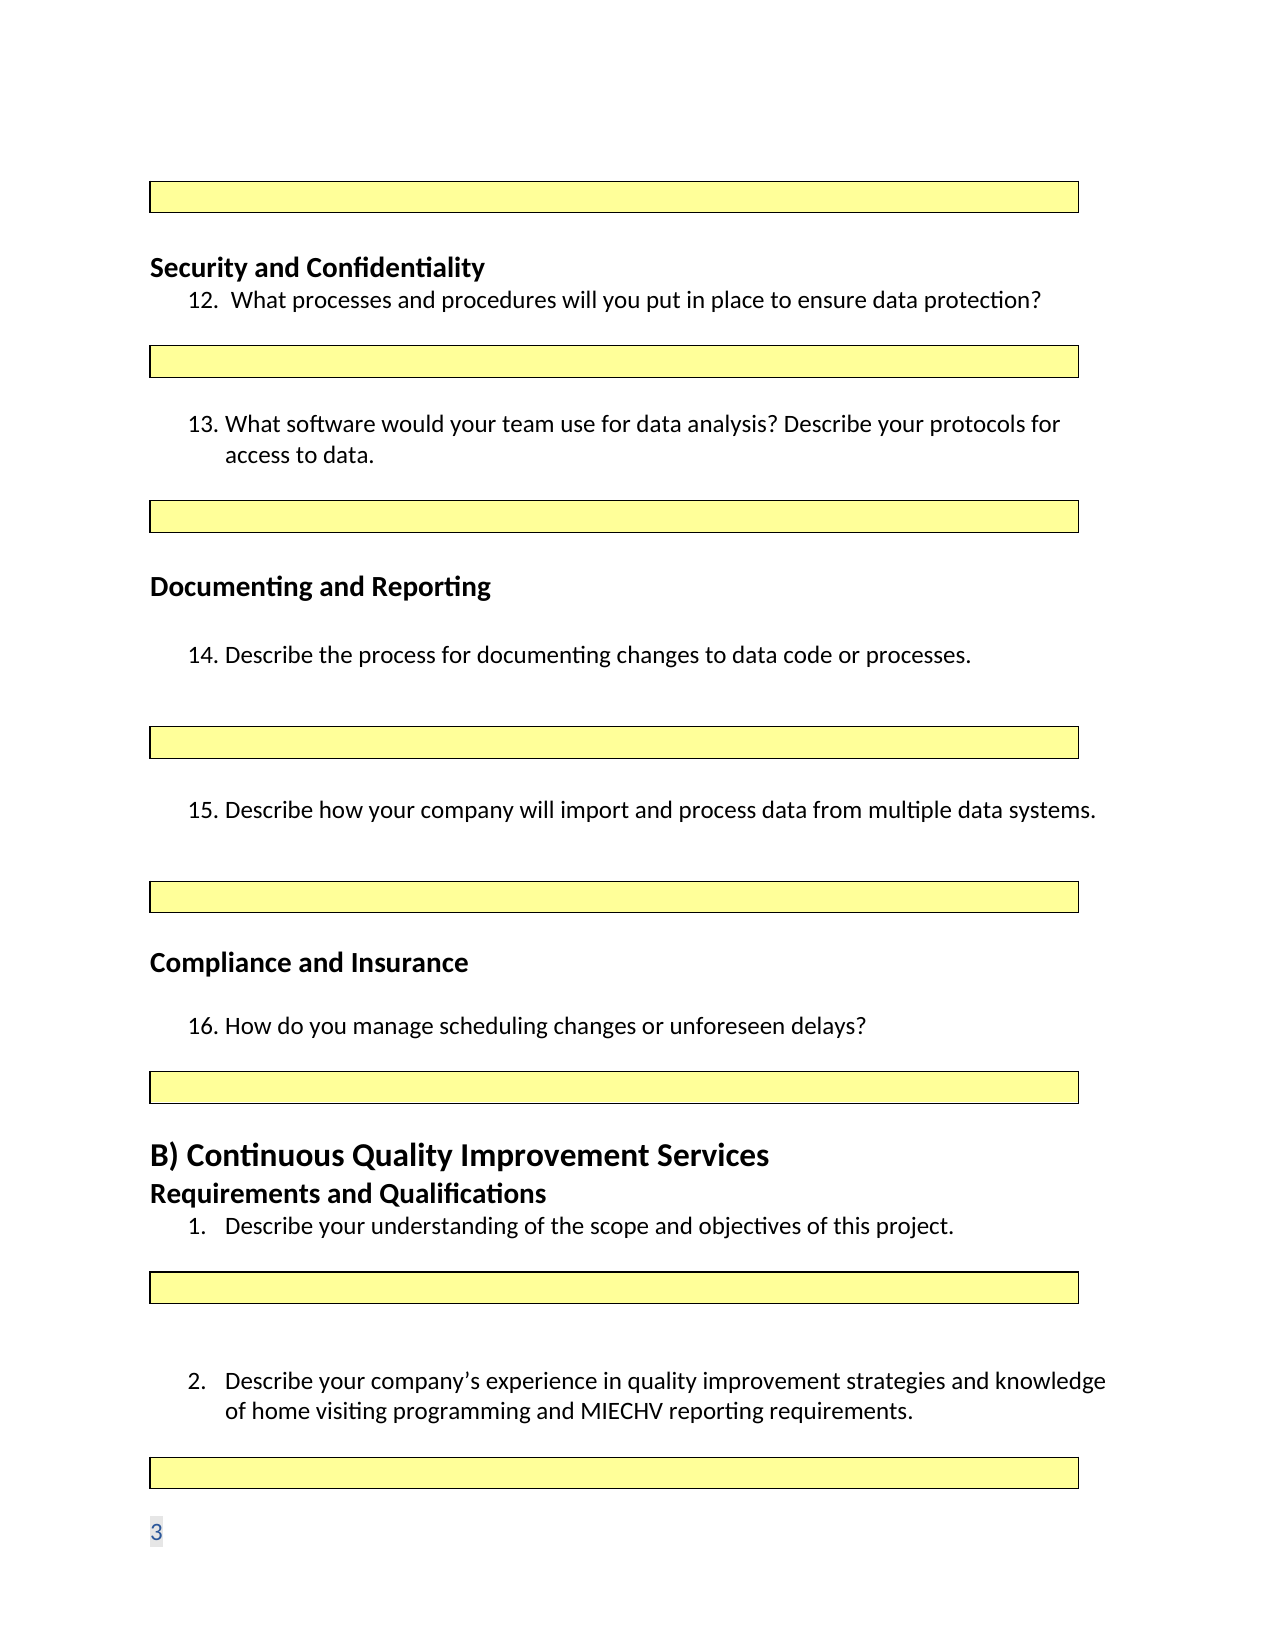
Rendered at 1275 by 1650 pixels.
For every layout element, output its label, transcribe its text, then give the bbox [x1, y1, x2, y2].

table_header [151, 1273, 1078, 1303]
table_header [151, 882, 1078, 912]
table_header [151, 501, 1078, 532]
table_header [151, 1072, 1078, 1102]
list What processes and procedures will you put in place to ensure data protection? [187, 284, 1125, 315]
text Compliance and Insurance [150, 944, 1125, 979]
table_header [151, 727, 1078, 758]
list Describe your company’s experience in quality improvement strategies and knowledge of home visiting programming and MIECHV reporting requirements. [187, 1365, 1125, 1426]
text Documenting and Reporting [150, 568, 1125, 604]
list What software would your team use for data analysis? Describe your protocols for access to data. [187, 408, 1125, 469]
list Describe the process for documenting changes to data code or processes. [187, 639, 1125, 670]
table_header [151, 1458, 1078, 1488]
list Describe how your company will import and process data from multiple data systems. [187, 794, 1125, 824]
text B) Continuous Quality Improvement Services [150, 1134, 1125, 1175]
table_header [151, 182, 1078, 212]
text Security and Confidentiality [150, 249, 1125, 284]
table_header [151, 346, 1078, 377]
text Requirements and Qualifications [150, 1175, 1125, 1210]
list Describe your understanding of the scope and objectives of this project. [187, 1210, 1125, 1241]
list How do you manage scheduling changes or unforeseen delays? [187, 1010, 1125, 1040]
